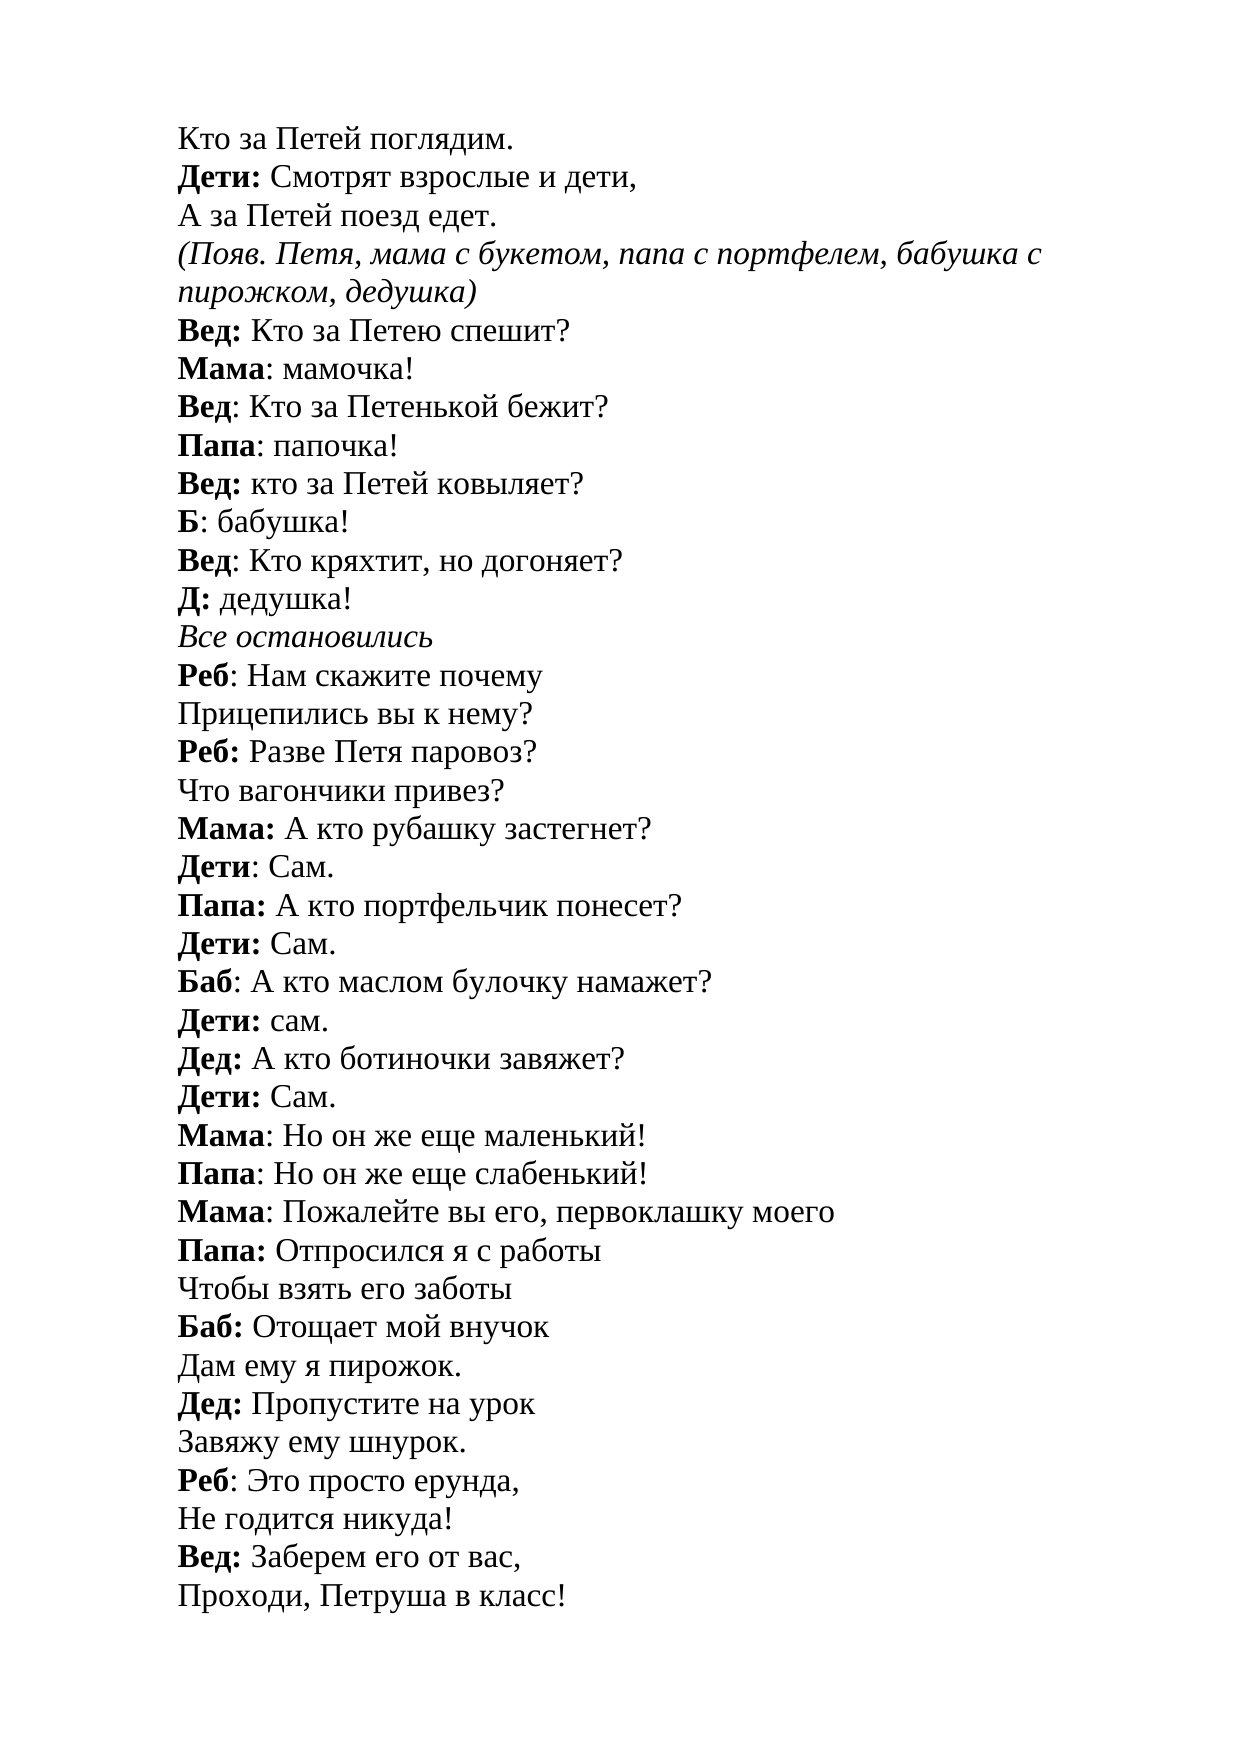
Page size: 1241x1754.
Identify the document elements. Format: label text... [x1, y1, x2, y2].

text Мама: А кто рубашку застегнет? [177, 808, 1152, 846]
text Дети: Сам. [177, 923, 1152, 961]
text Дам ему я пирожок. [177, 1345, 1152, 1383]
text Реб: Разве Петя паровоз? [177, 731, 1152, 770]
text Баб: А кто маслом булочку намажет? [177, 961, 1152, 1000]
text Мама: мамочка! [177, 348, 1152, 386]
text Мама: Пожалейте вы его, первоклашку моего [177, 1191, 1152, 1230]
text Мама: Но он же еще маленький! [177, 1115, 1152, 1153]
text Не годится никуда! [177, 1498, 1152, 1536]
text Папа: папочка! [177, 425, 1152, 463]
text Вед: Кто кряхтит, но догоняет? [177, 540, 1152, 578]
text Что вагончики привез? [177, 770, 1152, 808]
text Дети: Смотрят взрослые и дети, [177, 156, 1152, 195]
text Кто за Петей поглядим. [177, 118, 1152, 156]
text Реб: Нам скажите почему [177, 655, 1152, 693]
text Дед: Пропустите на урок [177, 1383, 1152, 1421]
text Дети: Сам. [177, 846, 1152, 885]
text Б: бабушка! [177, 501, 1152, 540]
text Реб: Это просто ерунда, [177, 1460, 1152, 1498]
text Дети: сам. [177, 1000, 1152, 1038]
text Прицепились вы к нему? [177, 693, 1152, 731]
text Все остановились [177, 616, 1152, 655]
text Вед: кто за Петей ковыляет? [177, 463, 1152, 501]
text Завяжу ему шнурок. [177, 1421, 1152, 1460]
text Папа: А кто портфельчик понесет? [177, 885, 1152, 923]
text Папа: Отпросился я с работы [177, 1230, 1152, 1268]
text Чтобы взять его заботы [177, 1268, 1152, 1306]
text Папа: Но он же еще слабенький! [177, 1153, 1152, 1191]
text Вед: Кто за Петенькой бежит? [177, 386, 1152, 425]
text А за Петей поезд едет. [177, 195, 1152, 233]
text Дед: А кто ботиночки завяжет? [177, 1038, 1152, 1076]
text Проходи, Петруша в класс! [177, 1575, 1152, 1613]
text (Появ. Петя, мама с букетом, папа с портфелем, бабушка с пирожком, дедушка) [177, 233, 1152, 310]
text Дети: Сам. [177, 1076, 1152, 1115]
text Баб: Отощает мой внучок [177, 1306, 1152, 1345]
text Вед: Кто за Петею спешит? [177, 310, 1152, 348]
text Вед: Заберем его от вас, [177, 1536, 1152, 1575]
text Д: дедушка! [177, 578, 1152, 616]
